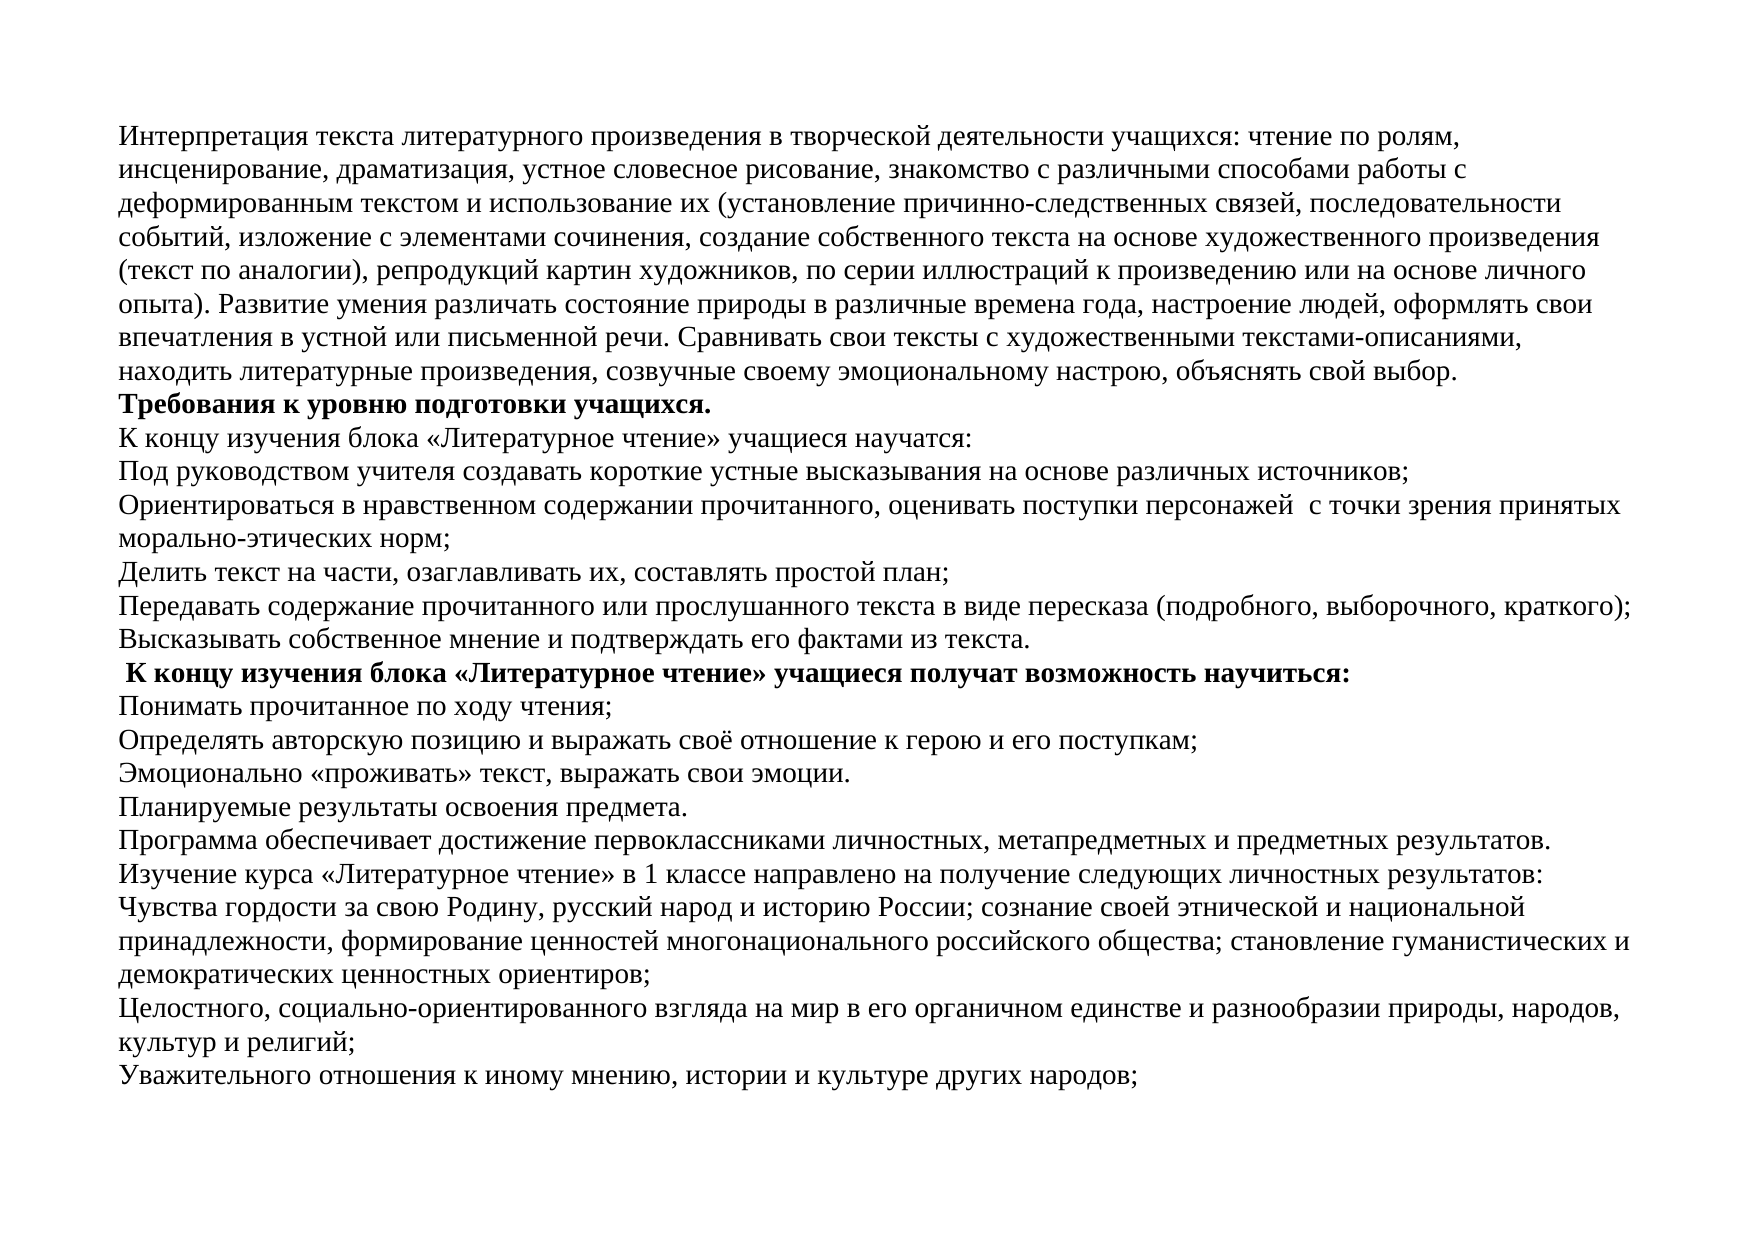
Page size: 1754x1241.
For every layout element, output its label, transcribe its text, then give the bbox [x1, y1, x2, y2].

text Под руководством учителя создавать короткие устные высказывания на основе различных источников; [118, 453, 1636, 487]
text К концу изучения блока «Литературное чтение» учащиеся научатся: [118, 420, 1636, 453]
text Высказывать собственное мнение и подтверждать его фактами из текста. [118, 621, 1636, 655]
text Чувства гордости за свою Родину, русский народ и историю России; сознание своей этнической и национальной принадлежности, формирование ценностей многонационального российского общества; становление гуманистических и демократических ценностных ориентиров; [118, 889, 1636, 990]
text Интерпретация текста литературного произведения в творческой деятельности учащихся: чтение по ролям, инсценирование, драматизация, устное словесное рисование, знакомство с различными способами работы с деформированным текстом и использование их (установление причинно-следственных связей, последовательности событий, изложение с элементами сочинения, создание собственного текста на основе художественного произведения (текст по аналогии), репродукций картин художников, по серии иллюстраций к произведению или на основе личного опыта). Развитие умения различать состояние природы в различные времена года, настроение людей, оформлять свои впечатления в устной или письменной речи. Сравнивать свои тексты с художественными текстами-описаниями, находить литературные произведения, созвучные своему эмоциональному настрою, объяснять свой выбор. [118, 118, 1636, 386]
text Делить текст на части, озаглавливать их, составлять простой план; [118, 554, 1636, 588]
text Понимать прочитанное по ходу чтения; [118, 688, 1636, 722]
text Передавать содержание прочитанного или прослушанного текста в виде пересказа (подробного, выборочного, краткого); [118, 588, 1636, 621]
text Уважительного отношения к иному мнению, истории и культуре других народов; [118, 1057, 1636, 1091]
text К концу изучения блока «Литературное чтение» учащиеся получат возможность научиться: [118, 655, 1636, 688]
text Целостного, социально-ориентированного взгляда на мир в его органичном единстве и разнообразии природы, народов, культур и религий; [118, 990, 1636, 1057]
text Программа обеспечивает достижение первоклассниками личностных, метапредметных и предметных результатов. [118, 822, 1636, 856]
text Определять авторскую позицию и выражать своё отношение к герою и его поступкам; [118, 722, 1636, 755]
text Требования к уровню подготовки учащихся. [118, 386, 1636, 420]
text Планируемые результаты освоения предмета. [118, 789, 1636, 822]
text Эмоционально «проживать» текст, выражать свои эмоции. [118, 755, 1636, 789]
text Ориентироваться в нравственном содержании прочитанного, оценивать поступки персонажей с точки зрения принятых морально-этических норм; [118, 487, 1636, 554]
text Изучение курса «Литературное чтение» в 1 классе направлено на получение следующих личностных результатов: [118, 856, 1636, 889]
